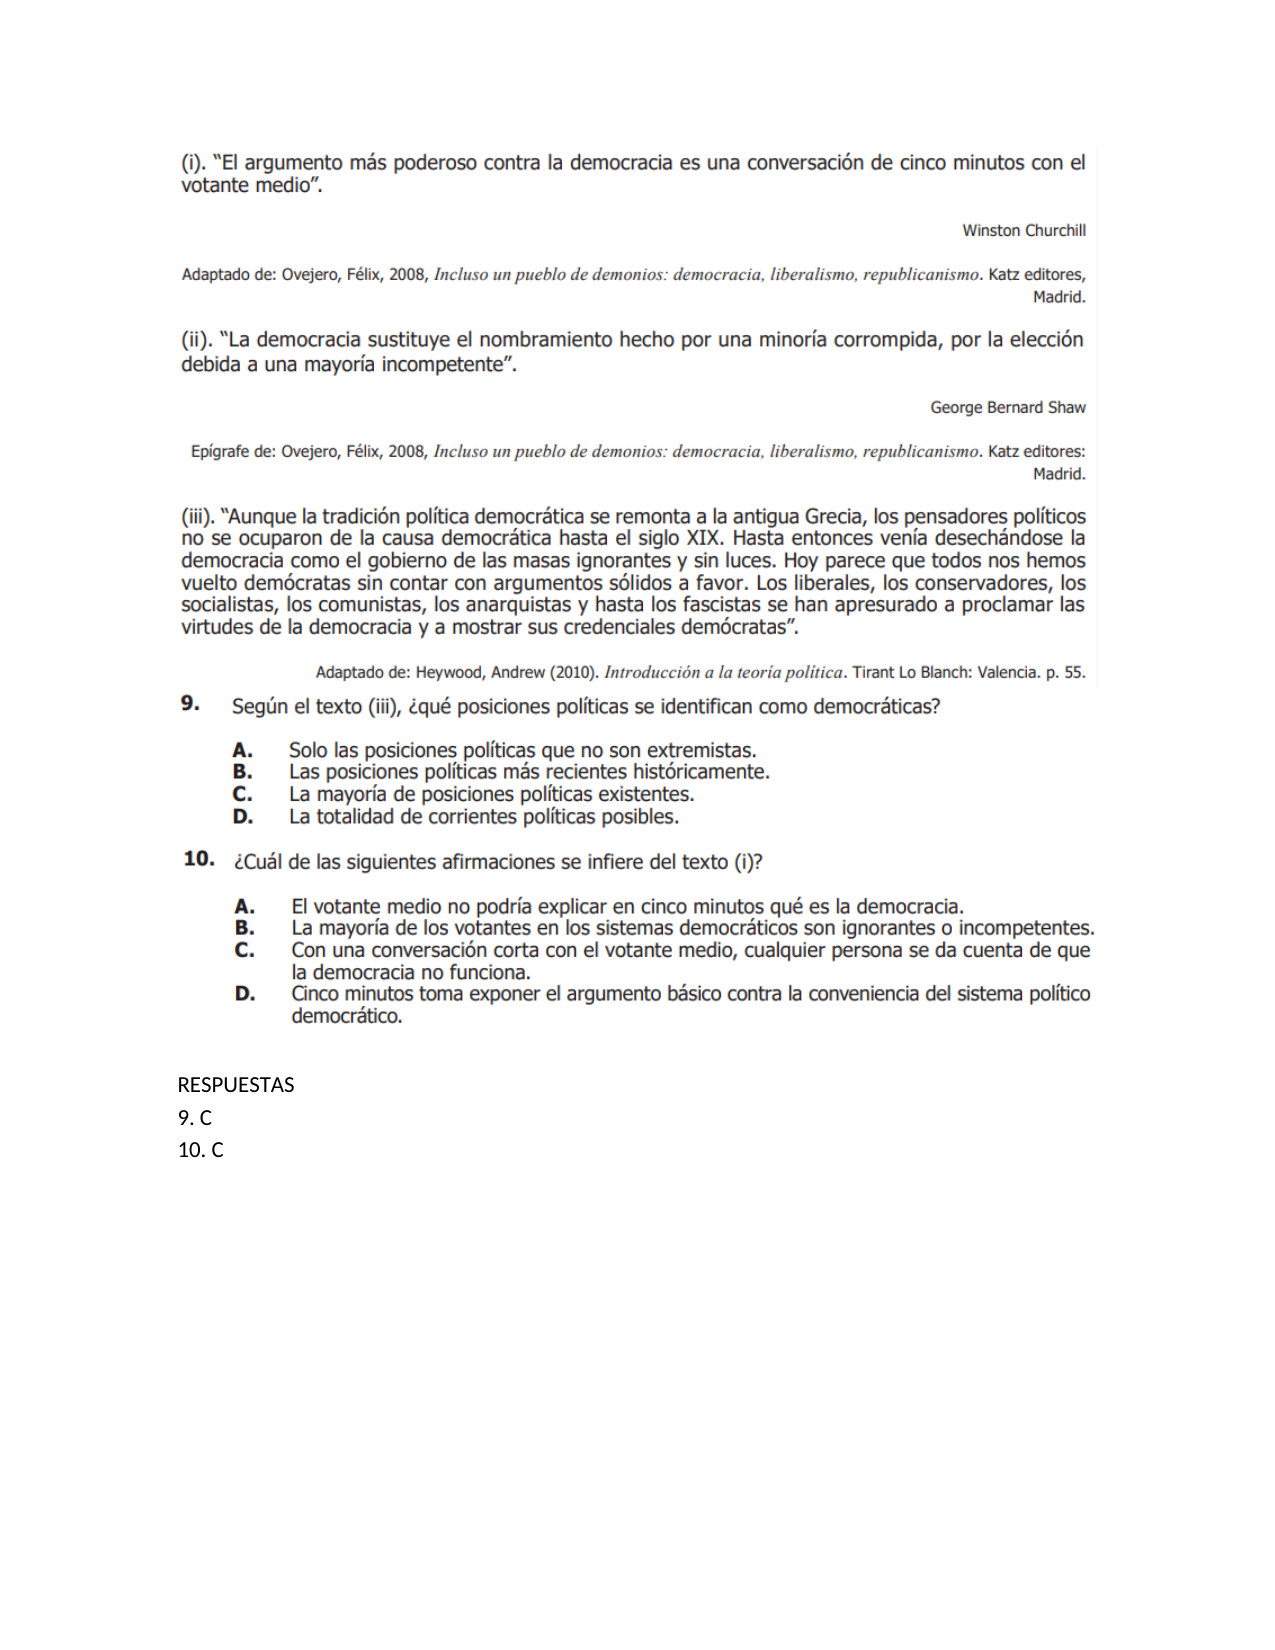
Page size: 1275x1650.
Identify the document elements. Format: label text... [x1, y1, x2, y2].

text 10. C [177, 1135, 1098, 1163]
text RESPUESTAS [177, 1070, 1098, 1098]
picture [177, 692, 1098, 837]
picture [177, 841, 1098, 1034]
text 9. C [177, 1103, 1098, 1131]
picture [177, 147, 1098, 688]
